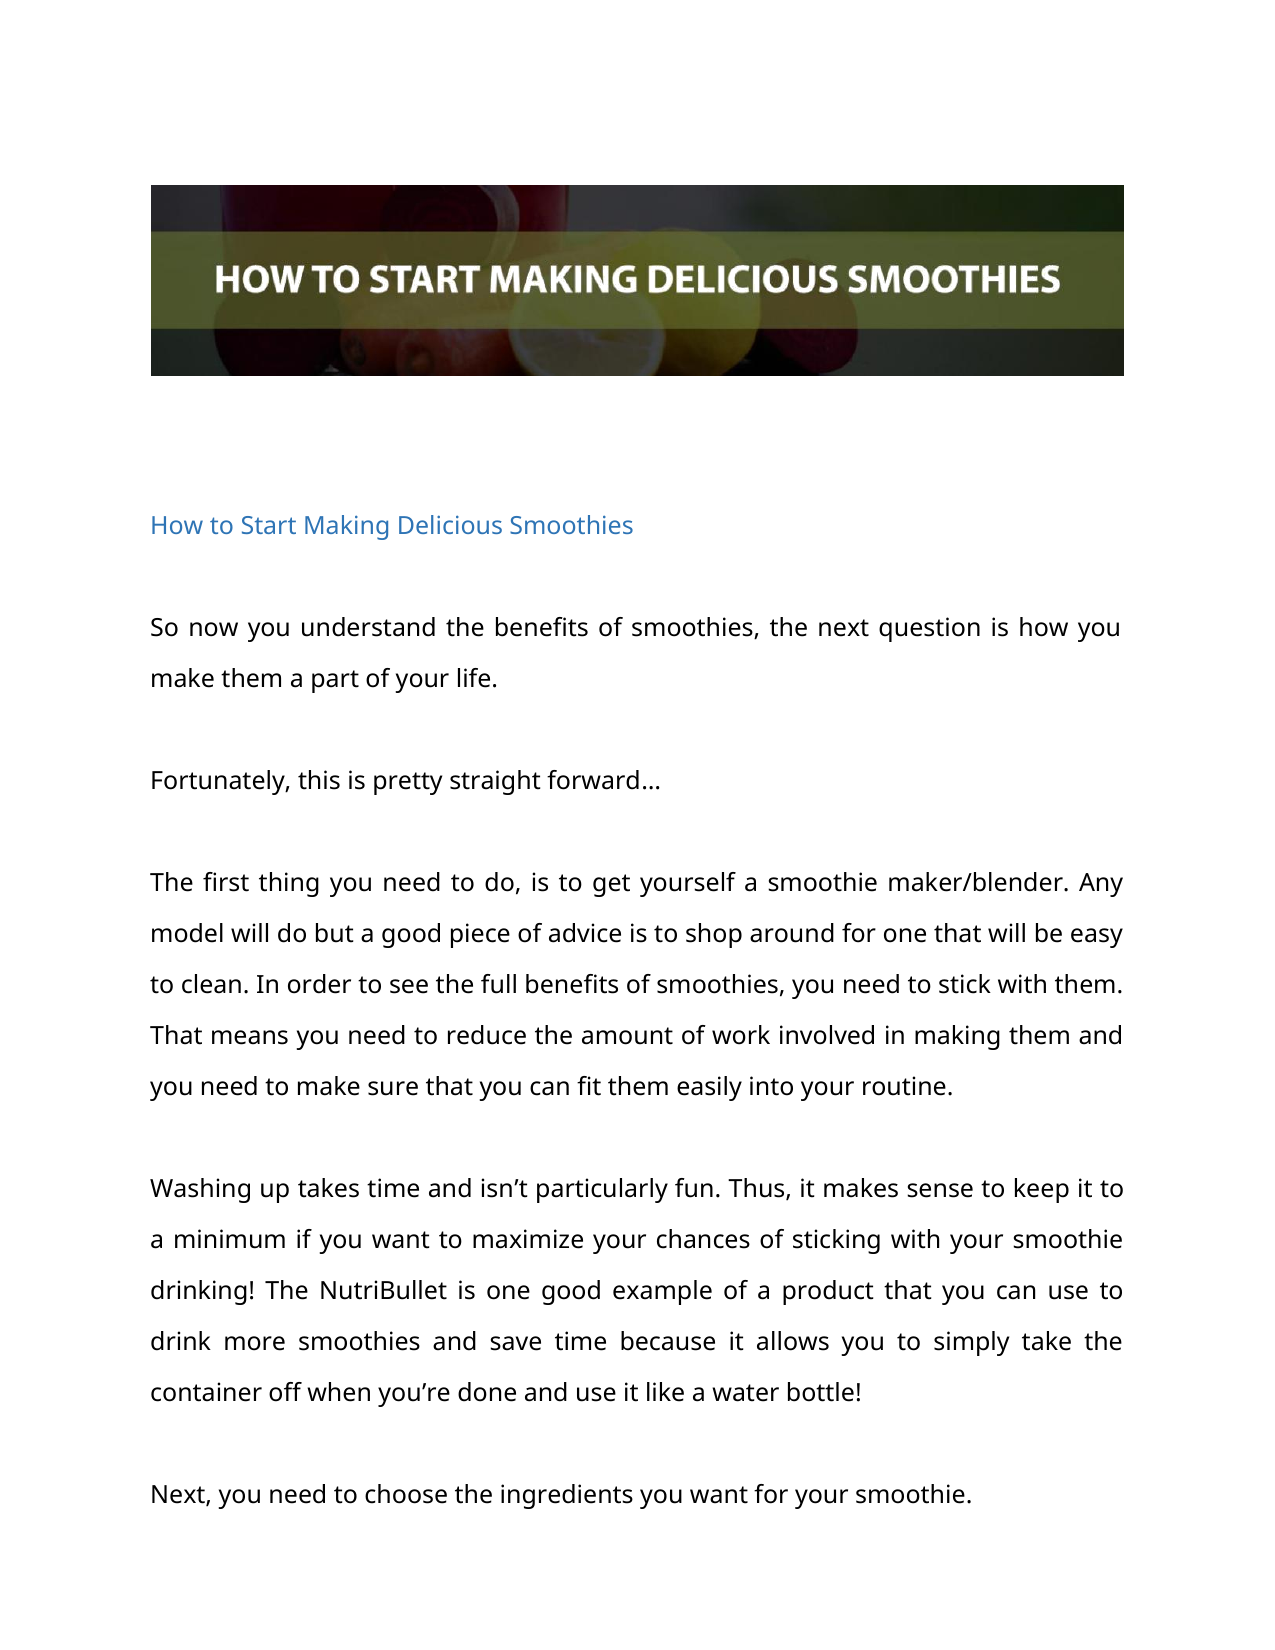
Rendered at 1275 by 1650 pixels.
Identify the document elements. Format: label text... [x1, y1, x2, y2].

picture [151, 185, 1124, 376]
text So now you understand the benefits of smoothies, the next question is how you make them a part of your life. [150, 609, 1123, 694]
text The first thing you need to do, is to get yourself a smoothie maker/blender. Any model will do but a good piece of advice is to shop around for one that will be easy to clean. In order to see the full benefits of smoothies, you need to stick with them. That means you need to reduce the amount of work involved in making them and you need to make sure that you can fit them easily into your routine. [150, 864, 1125, 1103]
text Next, you need to choose the ingredients you want for your smoothie. [150, 1477, 1125, 1511]
text Washing up takes time and isn’t particularly fun. Thus, it makes sense to keep it to a minimum if you want to maximize your chances of sticking with your smoothie drinking! The NutriBullet is one good example of a product that you can use to drink more smoothies and save time because it allows you to simply take the container off when you’re done and use it like a water bottle! [150, 1171, 1125, 1409]
text Fortunately, this is pretty straight forward… [150, 762, 1125, 797]
text How to Start Making Delicious Smoothies [150, 507, 1125, 541]
